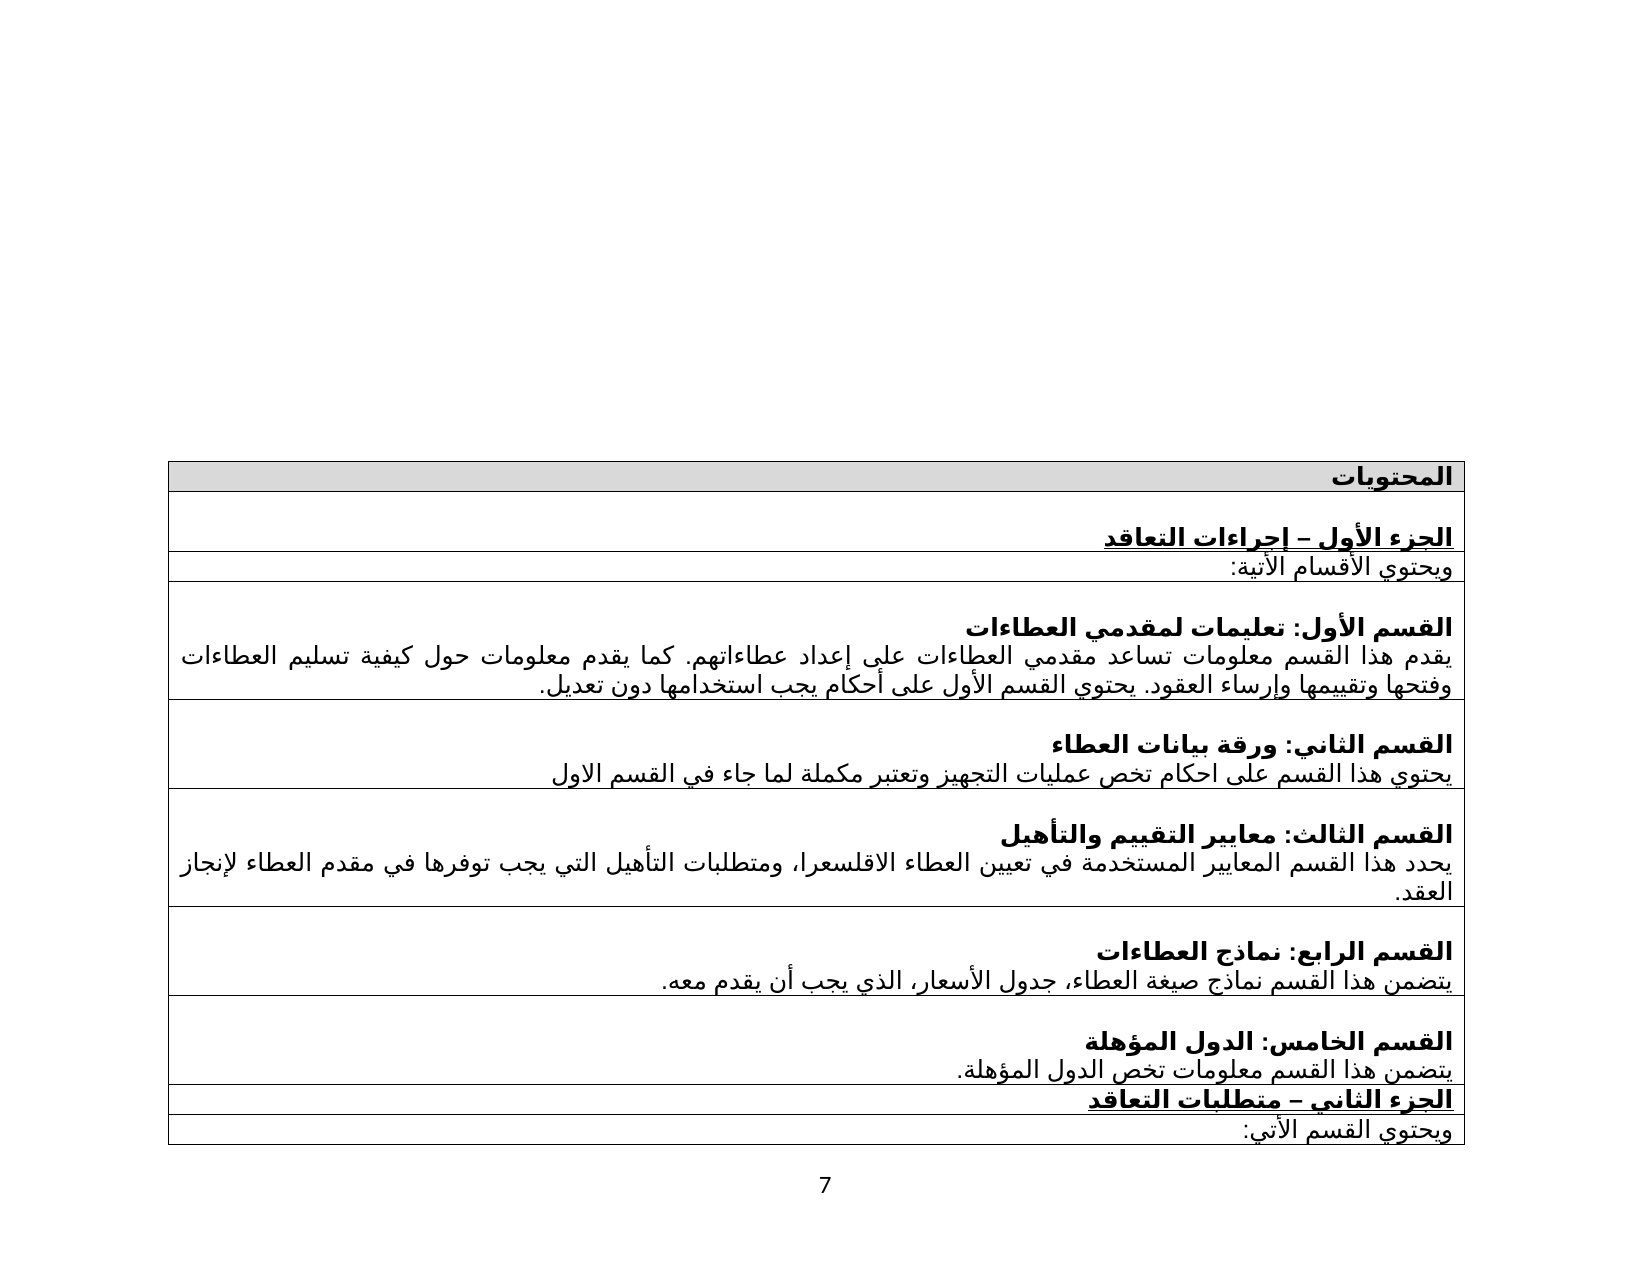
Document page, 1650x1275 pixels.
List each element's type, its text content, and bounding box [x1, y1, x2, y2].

table_cell القسم الأول: تعليمات لمقدمي العطاءات يقدم هذا القسم معلومات تساعد مقدمي العطاءات على إعداد عطاءاتهم. كما يقدم معلومات حول كيفية تسليم العطاءات وفتحها وتقييمها وإرساء العقود. يحتوي القسم الأول على أحكام يجب استخدامها دون تعديل. [169, 582, 1464, 699]
table_cell ويحتوي الأقسام الأتية: [169, 552, 1464, 581]
table_header المحتويات [169, 462, 1464, 491]
table_cell الجزء الثاني – متطلبات التعاقد [169, 1085, 1464, 1114]
table_cell القسم الثاني: ورقة بيانات العطاء يحتوي هذا القسم على احكام تخص عمليات التجهيز وتعتبر مكملة لما جاء في القسم الاول [169, 700, 1464, 788]
table_cell القسم الثالث: معايير التقييم والتأهيل يحدد هذا القسم المعايير المستخدمة في تعيين العطاء الاقلسعرا، ومتطلبات التأهيل التي يجب توفرها في مقدم العطاء لإنجاز العقد. [169, 789, 1464, 906]
table_cell القسم الرابع: نماذج العطاءات يتضمن هذا القسم نماذج صيغة العطاء، جدول الأسعار، الذي يجب أن يقدم معه. [169, 907, 1464, 995]
table_cell القسم الخامس: الدول المؤهلة يتضمن هذا القسم معلومات تخص الدول المؤهلة. [169, 996, 1464, 1084]
table_cell ويحتوي القسم الأتي: [169, 1115, 1464, 1143]
table_cell الجزء الأول – إجراءات التعاقد [169, 492, 1464, 551]
